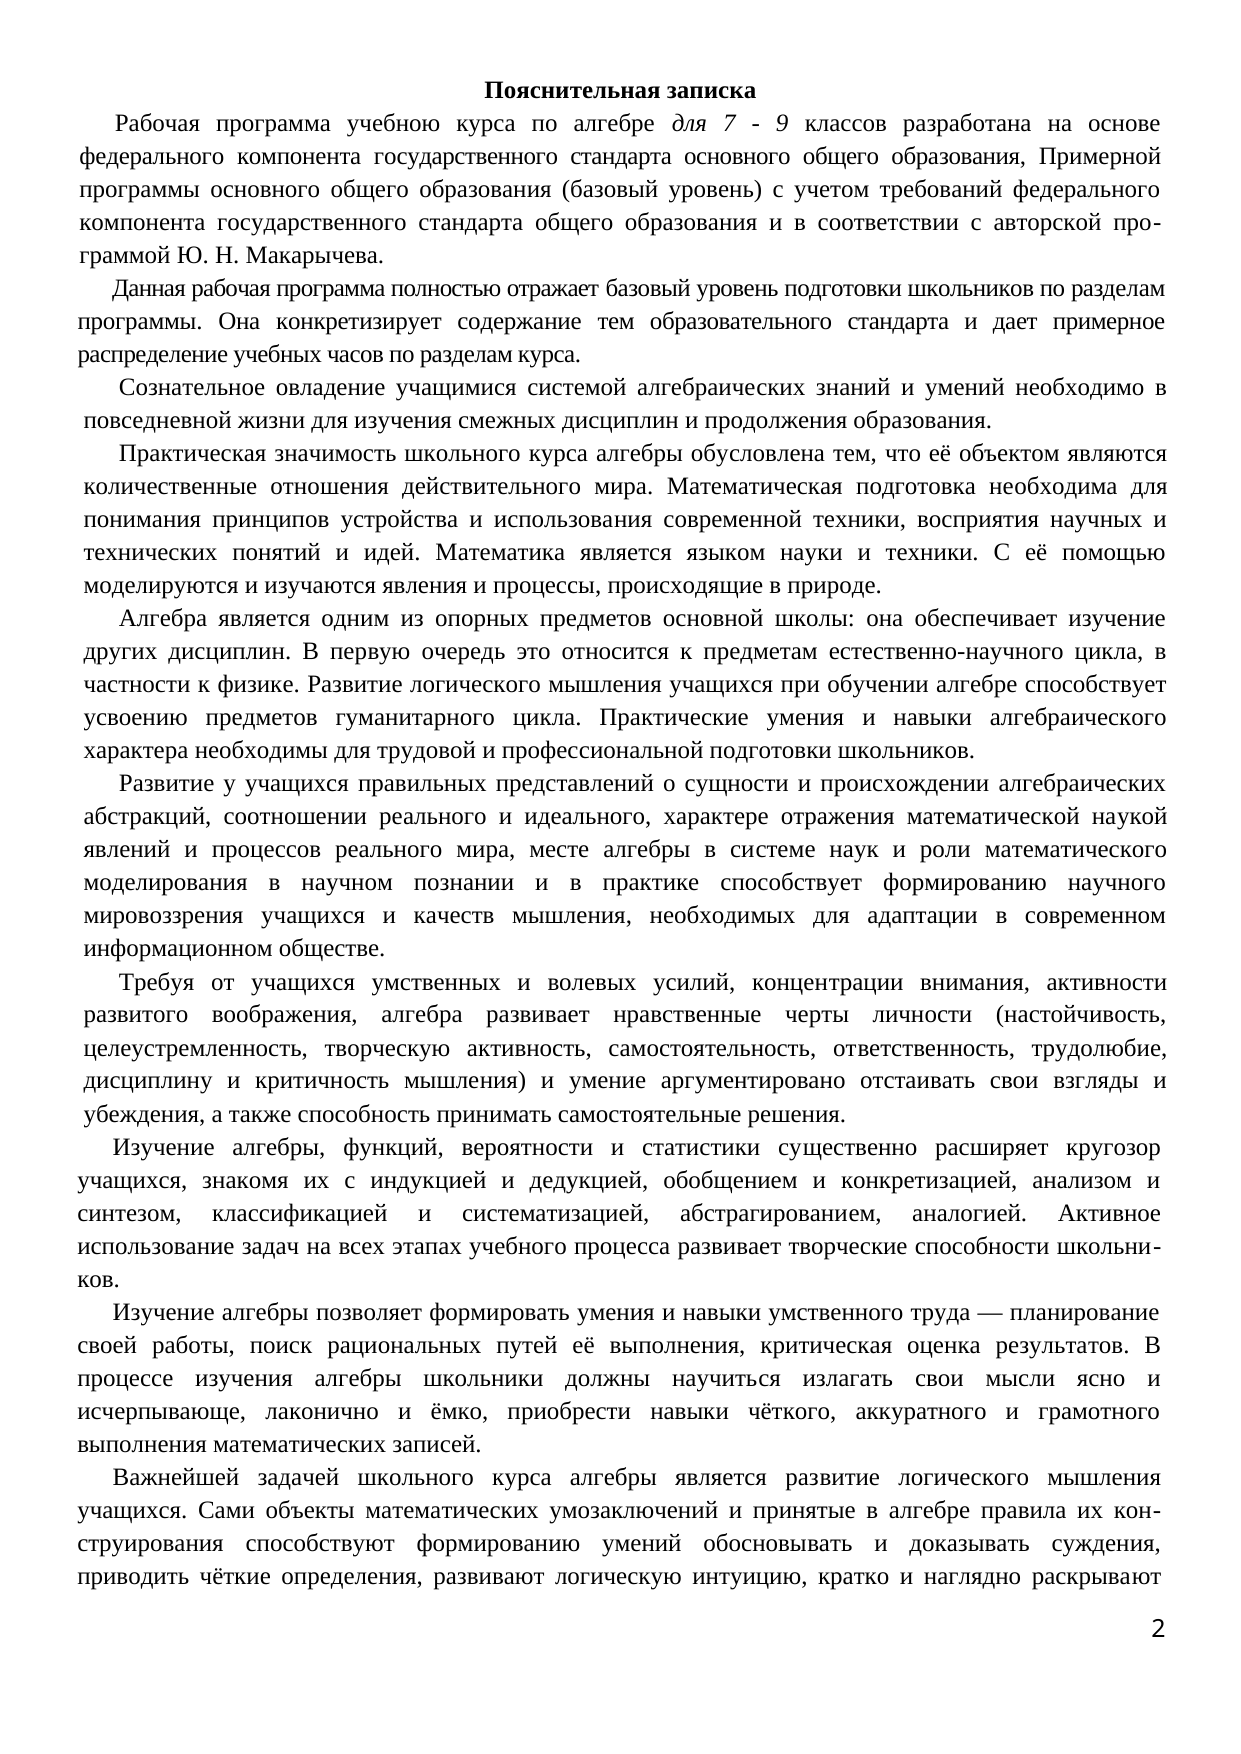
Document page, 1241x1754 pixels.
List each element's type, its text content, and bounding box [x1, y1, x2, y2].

text Развитие у учащихся правильных представлений о сущности и происхождении алгебраических абстракций, соотношении реального и идеального, характере отражения математической наукой явлений и процессов реального мира, месте алгебры в системе наук и роли математического моделирования в научном познании и в практике способствует формированию научного мировоззрения учащихся и качеств мышления, необходимых для адаптации в современном информационном обществе. [83, 768, 1167, 962]
text Данная рабочая программа полностью отражает базовый уровень подготовки школьников по разделам программы. Она конкретизирует содержание тем образовательного стандарта и дает примерное распределение учебных часов по разделам курса. [77, 273, 1165, 368]
text Изучение алгебры позволяет формировать умения и навыки умственного труда — планирование своей работы, поиск рациональных путей её выполнения, критическая оценка результатов. В процессе изучения алгебры школьники должны научиться излагать свои мысли ясно и исчерпывающе, лаконично и ёмко, приобрести навыки чёткого, аккуратного и грамотного выполнения математических записей. [77, 1297, 1161, 1458]
text Алгебра является одним из опорных предметов основной школы: она обеспечивает изучение других дисциплин. В первую очередь это относится к предметам естественно-научного цикла, в частности к физике. Развитие логического мышления учащихся при обучении алгебре способствует усвоению предметов гуманитарного цикла. Практические умения и навыки алгебраического характера необходимы для трудовой и профессиональной подготовки школьников. [83, 603, 1167, 764]
text Изучение алгебры, функций, вероятности и статистики существенно расширяет кругозор учащихся, знакомя их с индукцией и дедукцией, обобщением и конкретизацией, анализом и синтезом, классификацией и систематизацией, абстрагированием, аналогией. Активное использование задач на всех этапах учебного процесса развивает творческие способности школьников. [77, 1132, 1161, 1292]
text Пояснительная записка [75, 75, 1165, 104]
text Сознательное овладение учащимися системой алгебраических знаний и умений необходимо в повседневной жизни для изучения смежных дисциплин и продолжения образования. [83, 372, 1167, 434]
text Практическая значимость школьного курса алгебры обусловлена тем, что её объектом являются количественные отношения действительного мира. Математическая подготовка необходима для понимания принципов устройства и использования современной техники, восприятия научных и технических понятий и идей. Математика является языком науки и техники. С её помощью моделируются и изучаются явления и процессы, происходящие в природе. [83, 438, 1167, 599]
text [77, 1462, 1161, 1590]
text Требуя от учащихся умственных и волевых усилий, концентрации внимания, активности развитого воображения, алгебра развивает нравственные черты личности (настойчивость, целеустремленность, творческую активность, самостоятельность, ответственность, трудолюбие, дисциплину и критичность мышления) и умение аргументировано отстаивать свои взгляды и убеждения, а также способность принимать самостоятельные решения. [83, 967, 1167, 1127]
text Рабочая программа учебною курса по алгебре для 7 - 9 классов разработана на основе федерального компонента государственного стандарта основного общего образования, Примерной программы основного общего образования (базовый уровень) с учетом требований федерального компонента государственного стандарта общего образования и в соответствии с авторской программой Ю. Н. Макарычева. [79, 108, 1161, 269]
